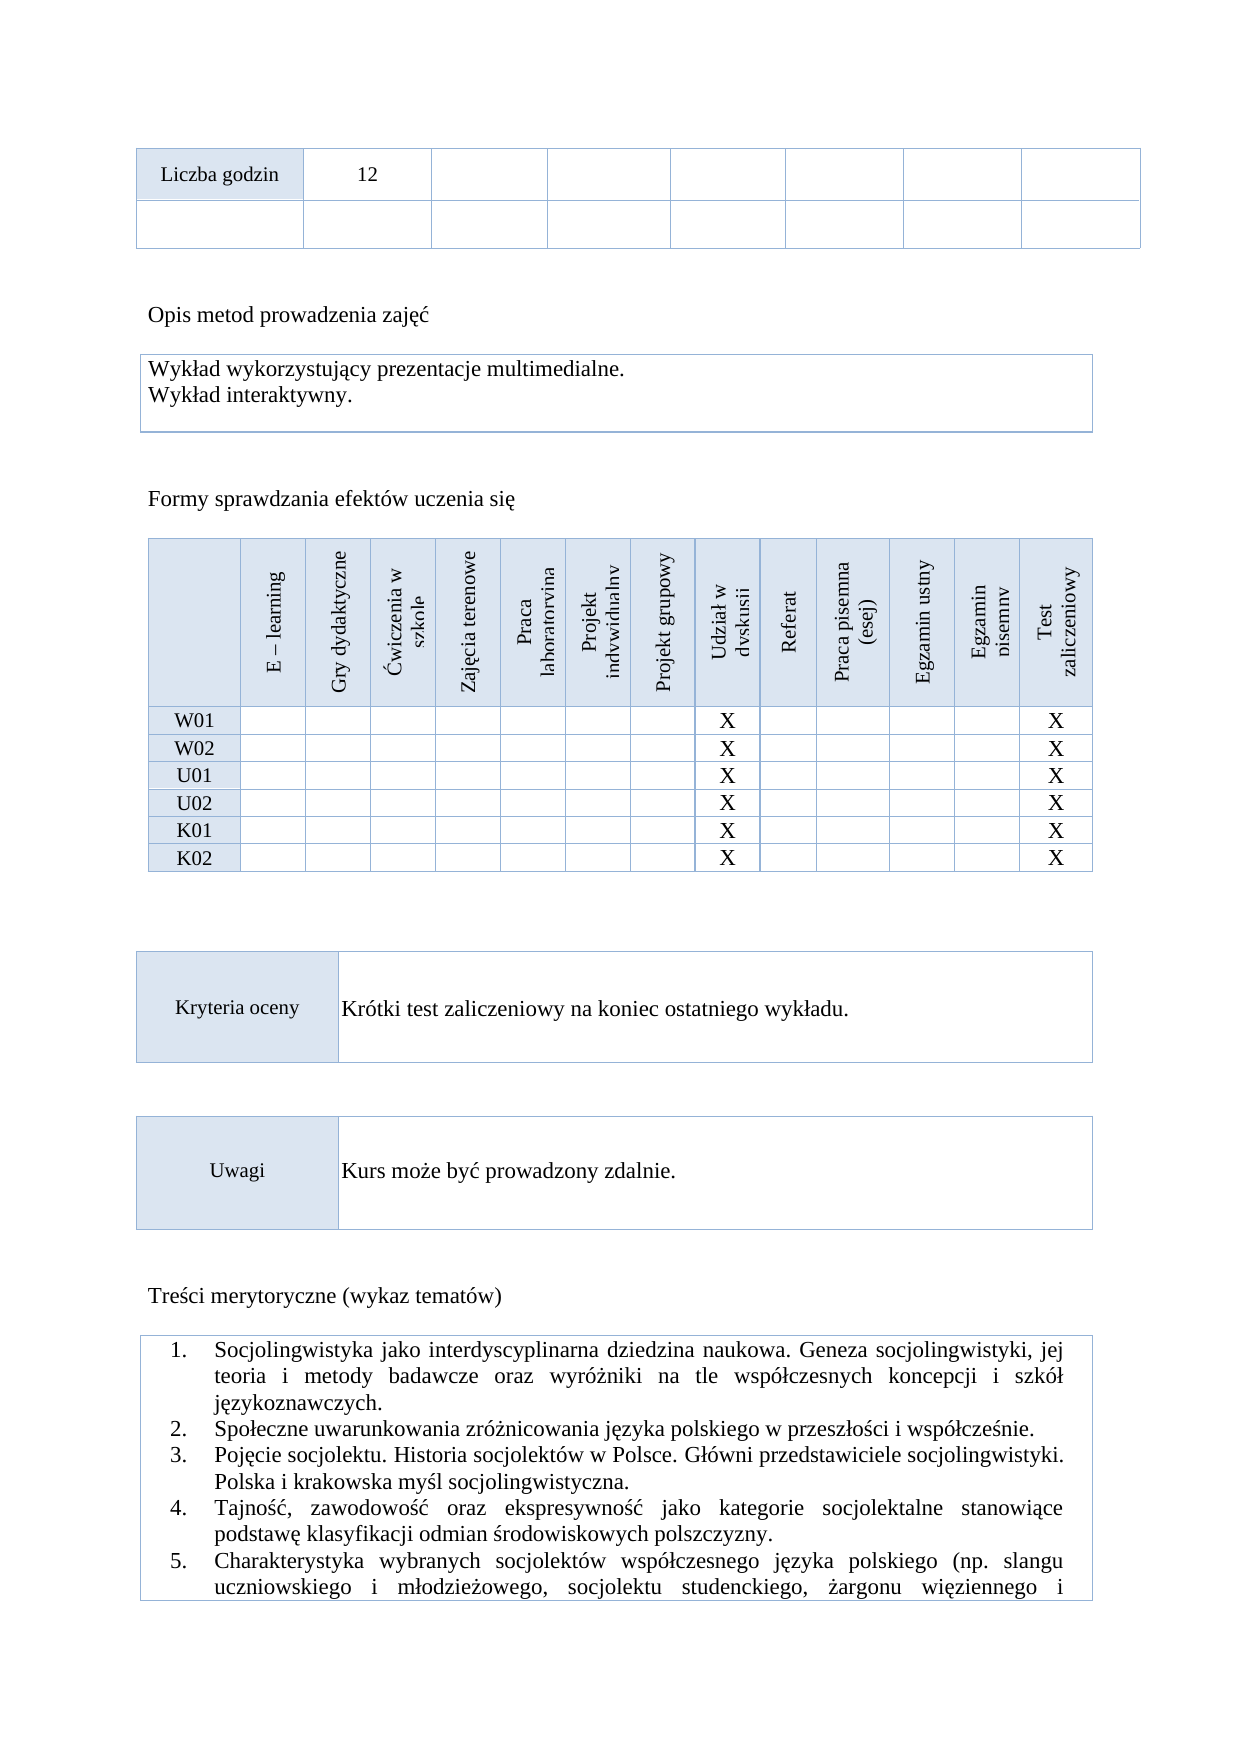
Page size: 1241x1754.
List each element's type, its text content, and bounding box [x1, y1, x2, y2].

table_cell [955, 817, 1019, 843]
table_cell [501, 707, 565, 734]
table_cell [241, 844, 305, 871]
table_cell [436, 762, 500, 788]
table_cell [501, 790, 565, 816]
table_cell [137, 201, 303, 248]
table_cell 12 [304, 149, 431, 199]
table_cell [371, 707, 435, 734]
text Formy sprawdzania efektów uczenia się [148, 485, 1093, 512]
table_cell X [696, 735, 759, 761]
table_cell [761, 844, 816, 871]
table_header Test zaliczeniowy [1020, 539, 1092, 706]
table_cell [371, 790, 435, 816]
table_header Praca pisemna (esej) [817, 539, 889, 706]
table_cell K02 [149, 844, 240, 871]
table_cell [436, 735, 500, 761]
table_cell [566, 844, 630, 871]
table_header E – learning [241, 539, 305, 706]
table_cell [501, 844, 565, 871]
table_header Egzamin pisemny [955, 539, 1019, 706]
table_cell X [696, 707, 759, 734]
table_cell [566, 735, 630, 761]
table_cell [371, 817, 435, 843]
table_cell [501, 735, 565, 761]
table_cell [631, 790, 694, 816]
table_cell [306, 707, 370, 734]
table_cell [566, 817, 630, 843]
table_cell [890, 817, 954, 843]
table_cell [548, 149, 670, 199]
table_header Udział w dyskusji [696, 539, 759, 706]
table_cell [817, 844, 889, 871]
table_cell X [1020, 817, 1092, 843]
table_cell U02 [149, 790, 240, 816]
table_cell X [1020, 707, 1092, 734]
table_cell X [1020, 844, 1092, 871]
table_cell [1022, 149, 1140, 199]
table_cell [761, 735, 816, 761]
table_cell [761, 790, 816, 816]
table_cell [1022, 200, 1140, 248]
table_cell [436, 707, 500, 734]
table_cell K01 [149, 817, 240, 843]
table_cell [306, 790, 370, 816]
text Treści merytoryczne (wykaz tematów) [148, 1282, 1093, 1308]
table_cell X [1020, 762, 1092, 788]
table_cell [631, 817, 694, 843]
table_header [141, 1336, 1092, 1599]
table_cell [436, 790, 500, 816]
table_cell Liczba godzin [137, 149, 303, 199]
table_cell [432, 201, 547, 248]
table_header Egzamin ustny [890, 539, 954, 706]
table_cell [890, 707, 954, 734]
table_cell [566, 790, 630, 816]
table_cell [890, 790, 954, 816]
table_cell [241, 707, 305, 734]
table_cell X [696, 762, 759, 788]
table_header Krótki test zaliczeniowy na koniec ostatniego wykładu. [339, 952, 1092, 1062]
table_cell [371, 735, 435, 761]
table_cell [241, 762, 305, 788]
table_cell [761, 707, 816, 734]
table_cell [955, 790, 1019, 816]
table_cell [955, 707, 1019, 734]
table_cell [955, 735, 1019, 761]
table_cell [432, 149, 547, 199]
table_cell X [1020, 735, 1092, 761]
table_cell [904, 149, 1021, 199]
table_cell [761, 762, 816, 788]
table_cell [817, 735, 889, 761]
table_cell [371, 762, 435, 788]
table_cell U01 [149, 762, 240, 788]
table_cell [566, 762, 630, 788]
table_cell X [696, 844, 759, 871]
text Opis metod prowadzenia zajęć [148, 301, 1093, 327]
table_cell [304, 201, 431, 248]
table_cell [566, 707, 630, 734]
table_cell [306, 844, 370, 871]
table_cell [306, 735, 370, 761]
table_cell [241, 790, 305, 816]
table_cell [631, 707, 694, 734]
table_header Projekt indywidualny [566, 539, 630, 706]
table_cell [241, 735, 305, 761]
table_header [149, 539, 240, 706]
table_cell [436, 817, 500, 843]
table_cell [371, 844, 435, 871]
table_header Referat [761, 539, 816, 706]
table_cell [436, 844, 500, 871]
table_cell X [696, 817, 759, 843]
table_header Projekt grupowy [631, 539, 694, 706]
table_cell W02 [149, 735, 240, 761]
table_cell [817, 707, 889, 734]
table_cell [786, 201, 903, 248]
table_cell [631, 844, 694, 871]
table_cell [890, 762, 954, 788]
table_cell [786, 149, 903, 199]
table_header Kryteria oceny [137, 952, 338, 1062]
table_cell W01 [149, 707, 240, 734]
table_cell [817, 817, 889, 843]
table_header Uwagi [137, 1117, 338, 1229]
table_cell [817, 762, 889, 788]
table_header Ćwiczenia w szkole [371, 539, 435, 706]
table_cell [548, 201, 670, 248]
table_cell [817, 790, 889, 816]
table_header Wykład wykorzystujący prezentacje multimedialne. Wykład interaktywny. [141, 355, 1092, 431]
table_header Kurs może być prowadzony zdalnie. [339, 1117, 1092, 1229]
table_header Gry dydaktyczne [306, 539, 370, 706]
table_cell [671, 201, 785, 248]
table_cell [501, 817, 565, 843]
table_cell [890, 735, 954, 761]
table_header Praca laboratoryjna [501, 539, 565, 706]
table_header Zajęcia terenowe [436, 539, 500, 706]
table_cell [890, 844, 954, 871]
table_cell X [1020, 790, 1092, 816]
table_cell [631, 762, 694, 788]
table_cell [955, 762, 1019, 788]
table_cell X [696, 790, 759, 816]
table_cell [501, 762, 565, 788]
table_cell [904, 201, 1021, 248]
table_cell [306, 762, 370, 788]
table_cell [631, 735, 694, 761]
table_cell [241, 817, 305, 843]
table_cell [671, 149, 785, 199]
table_cell [955, 844, 1019, 871]
table_cell [306, 817, 370, 843]
table_cell [761, 817, 816, 843]
